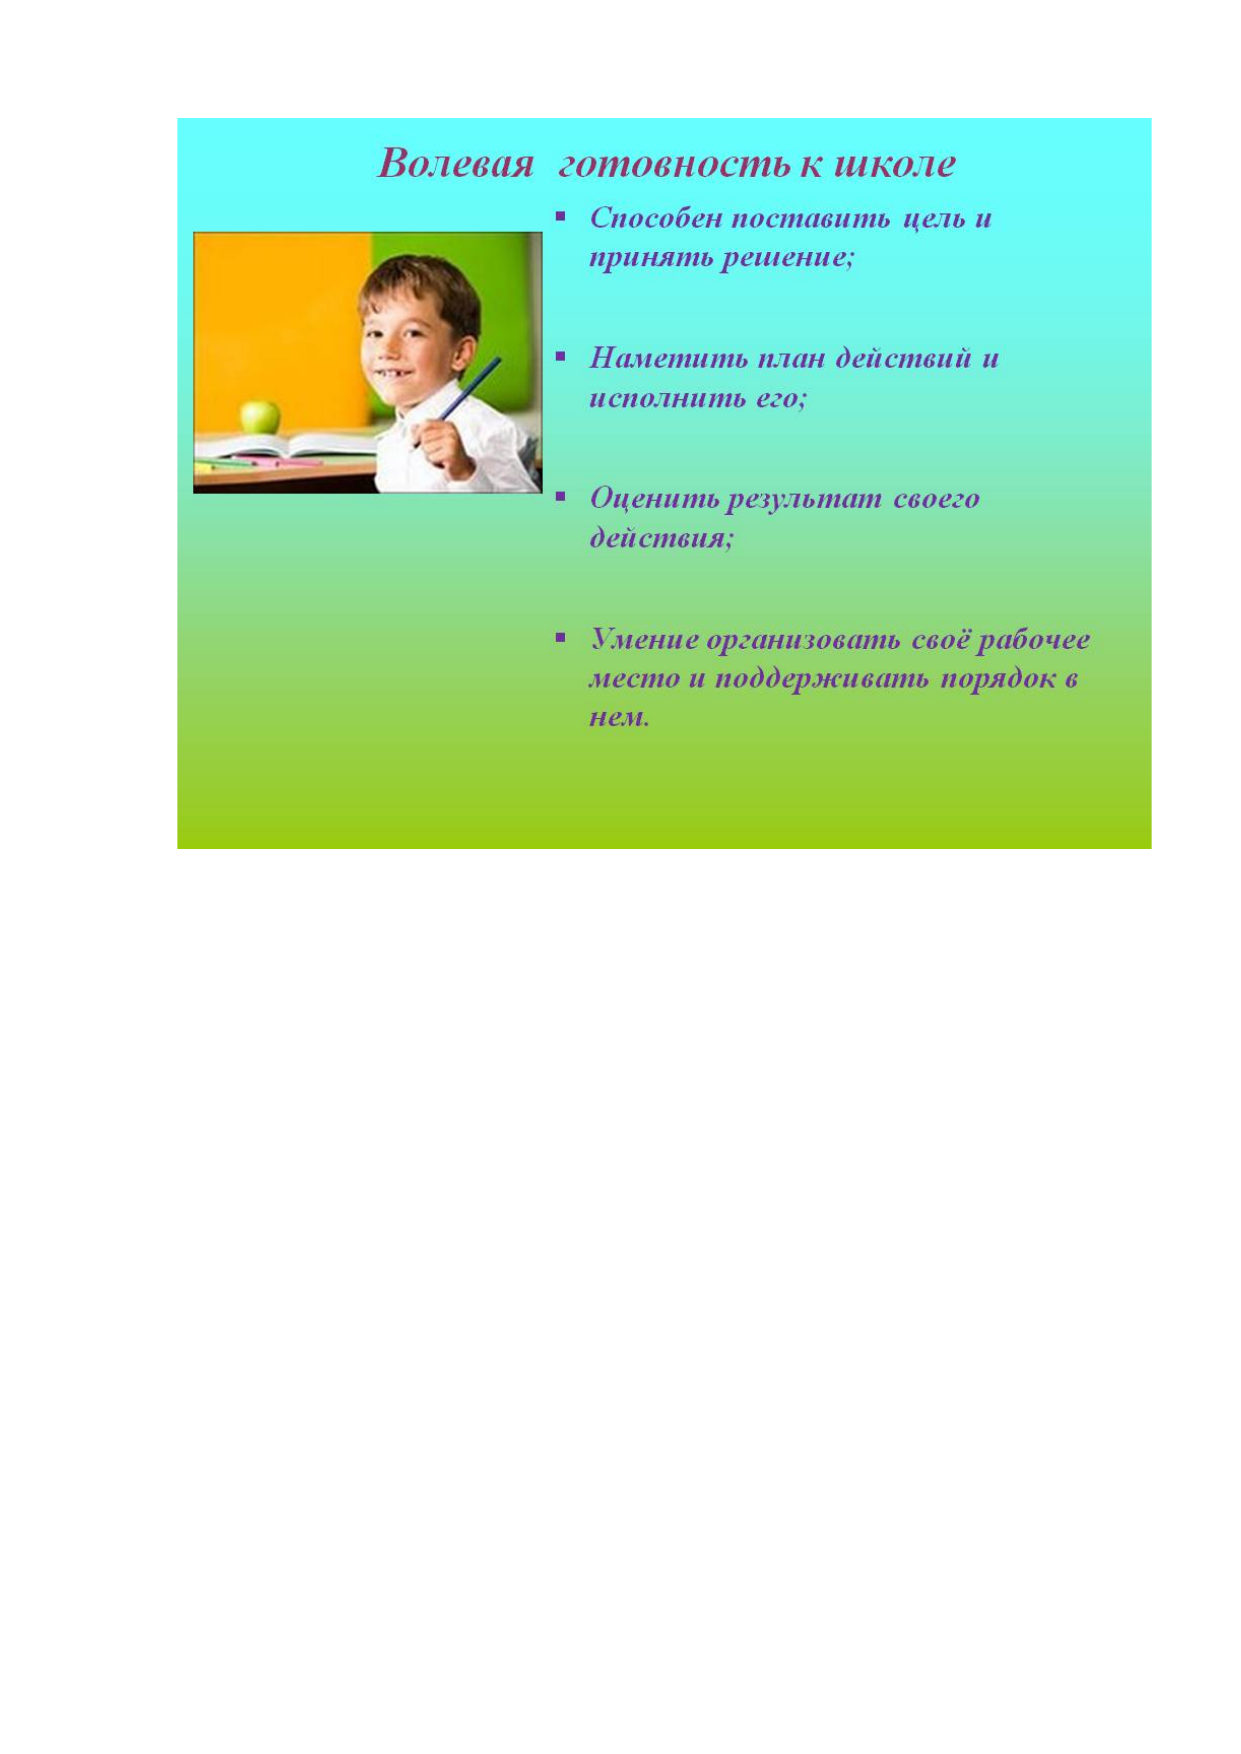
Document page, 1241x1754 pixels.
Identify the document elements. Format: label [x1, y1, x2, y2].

picture [177, 118, 1152, 849]
